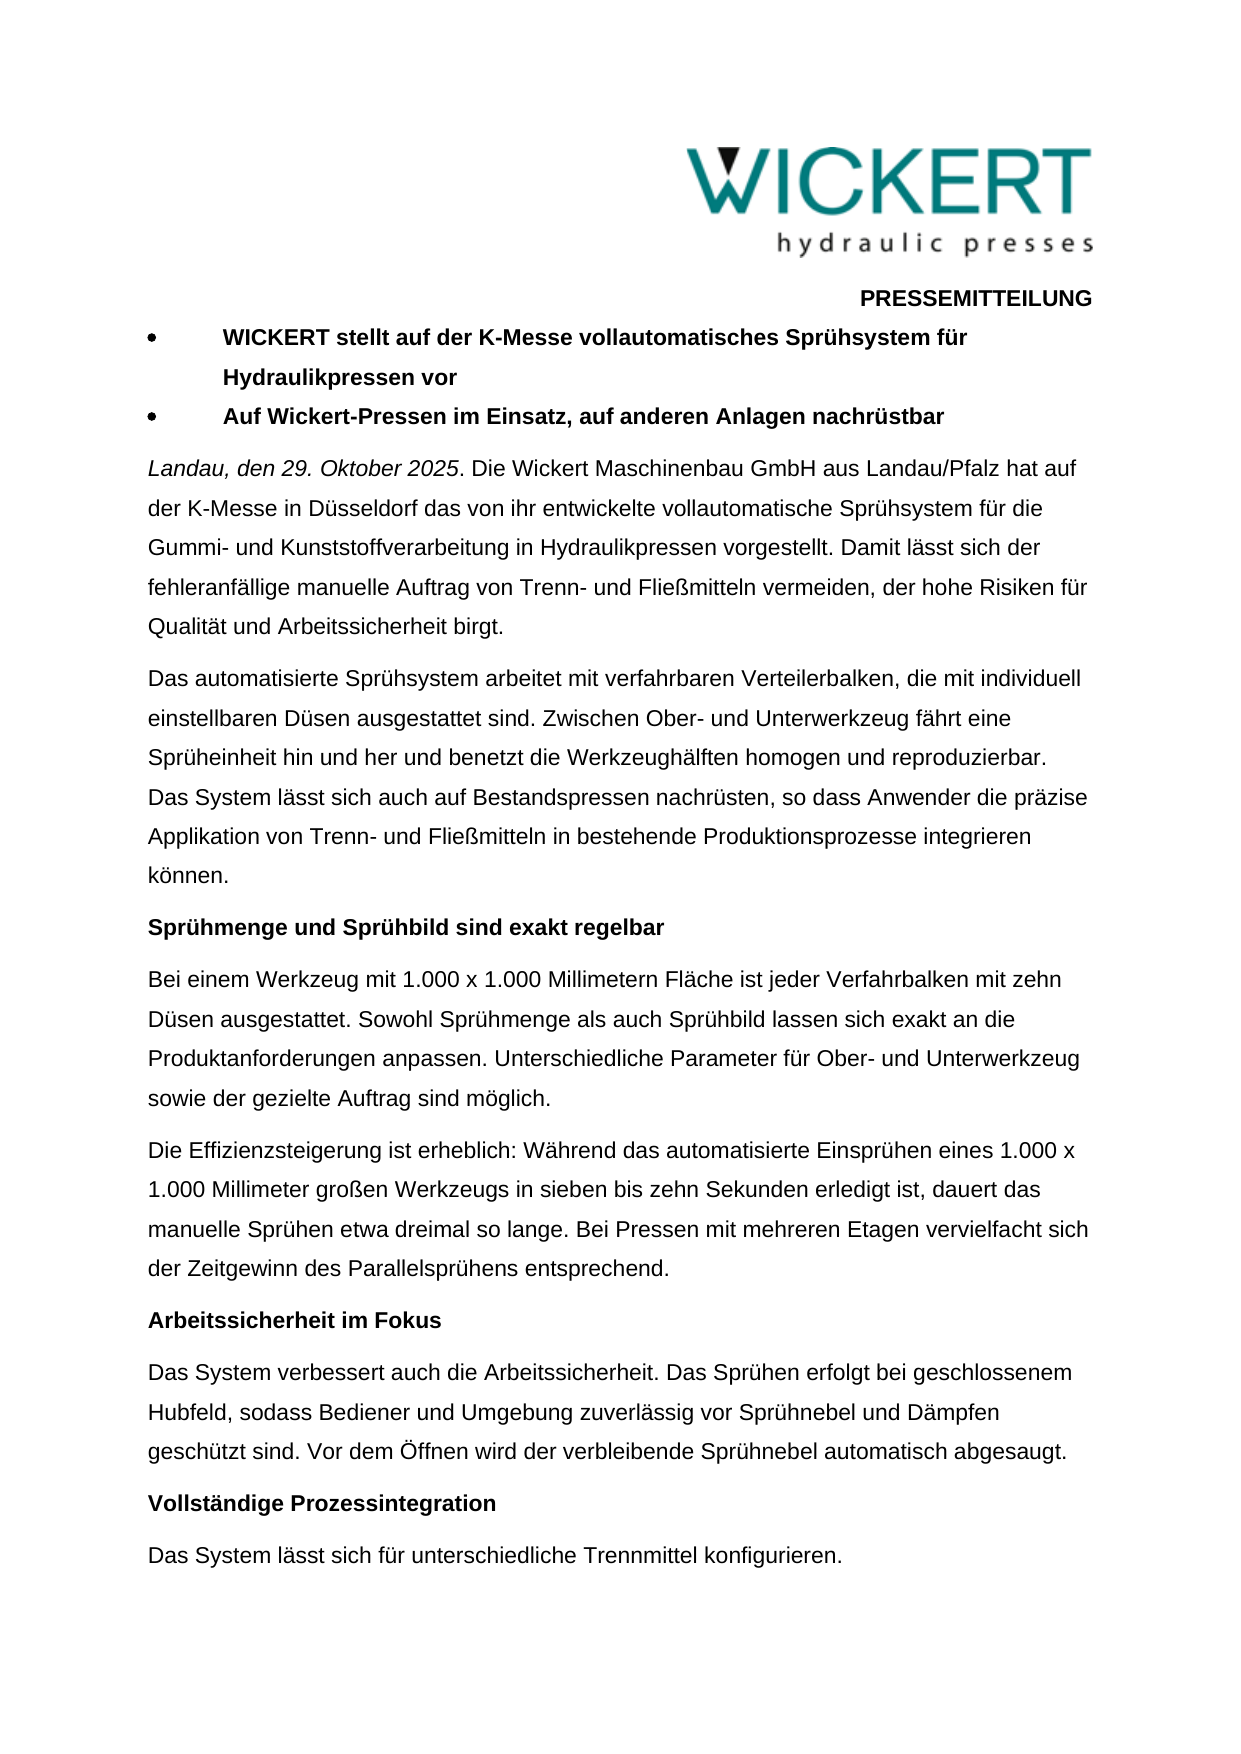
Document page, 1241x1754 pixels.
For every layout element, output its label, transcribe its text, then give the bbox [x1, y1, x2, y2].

text PRESSEMITTEILUNG [148, 285, 1093, 311]
list WICKERT stellt auf der K-Messe vollautomatisches Sprühsystem für Hydraulikpressen vor [148, 324, 1093, 390]
text Die Effizienzsteigerung ist erheblich: Während das automatisierte Einsprühen eines 1.000 x 1.000 Millimeter großen Werkzeugs in sieben bis zehn Sekunden erledigt ist, dauert das manuelle Sprühen etwa dreimal so lange. Bei Pressen mit mehreren Etagen vervielfacht sich der Zeitgewinn des Parallelsprühens entsprechend. [148, 1137, 1093, 1282]
text Bei einem Werkzeug mit 1.000 x 1.000 Millimetern Fläche ist jeder Verfahrbalken mit zehn Düsen ausgestattet. Sowohl Sprühmenge als auch Sprühbild lassen sich exakt an die Produktanforderungen anpassen. Unterschiedliche Parameter für Ober- und Unterwerkzeug sowie der gezielte Auftrag sind möglich. [148, 966, 1093, 1111]
text Das System lässt sich für unterschiedliche Trennmittel konfigurieren. [148, 1542, 1093, 1568]
text Landau, den 29. Oktober 2025. Die Wickert Maschinenbau GmbH aus Landau/Pfalz hat auf der K-Messe in Düsseldorf das von ihr entwickelte vollautomatische Sprühsystem für die Gummi- und Kunststoffverarbeitung in Hydraulikpressen vorgestellt. Damit lässt sich der fehleranfällige manuelle Auftrag von Trenn- und Fließmitteln vermeiden, der hohe Risiken für Qualität und Arbeitssicherheit birgt. [148, 455, 1093, 639]
text Sprühmenge und Sprühbild sind exakt regelbar [148, 914, 1093, 941]
text Das System verbessert auch die Arbeitssicherheit. Das Sprühen erfolgt bei geschlossenem Hubfeld, sodass Bediener und Umgebung zuverlässig vor Sprühnebel und Dämpfen geschützt sind. Vor dem Öffnen wird der verbleibende Sprühnebel automatisch abgesaugt. [148, 1359, 1093, 1464]
text Das automatisierte Sprühsystem arbeitet mit verfahrbaren Verteilerbalken, die mit individuell einstellbaren Düsen ausgestattet sind. Zwischen Ober- und Unterwerkzeug fährt eine Sprüheinheit hin und her und benetzt die Werkzeughälften homogen und reproduzierbar. Das System lässt sich auch auf Bestandspressen nachrüsten, so dass Anwender die präzise Applikation von Trenn- und Fließmitteln in bestehende Produktionsprozesse integrieren können. [148, 665, 1093, 889]
picture [686, 147, 1093, 258]
text Arbeitssicherheit im Fokus [148, 1307, 1093, 1333]
text Vollständige Prozessintegration [148, 1490, 1093, 1516]
list Auf Wickert-Pressen im Einsatz, auf anderen Anlagen nachrüstbar [148, 403, 1093, 429]
